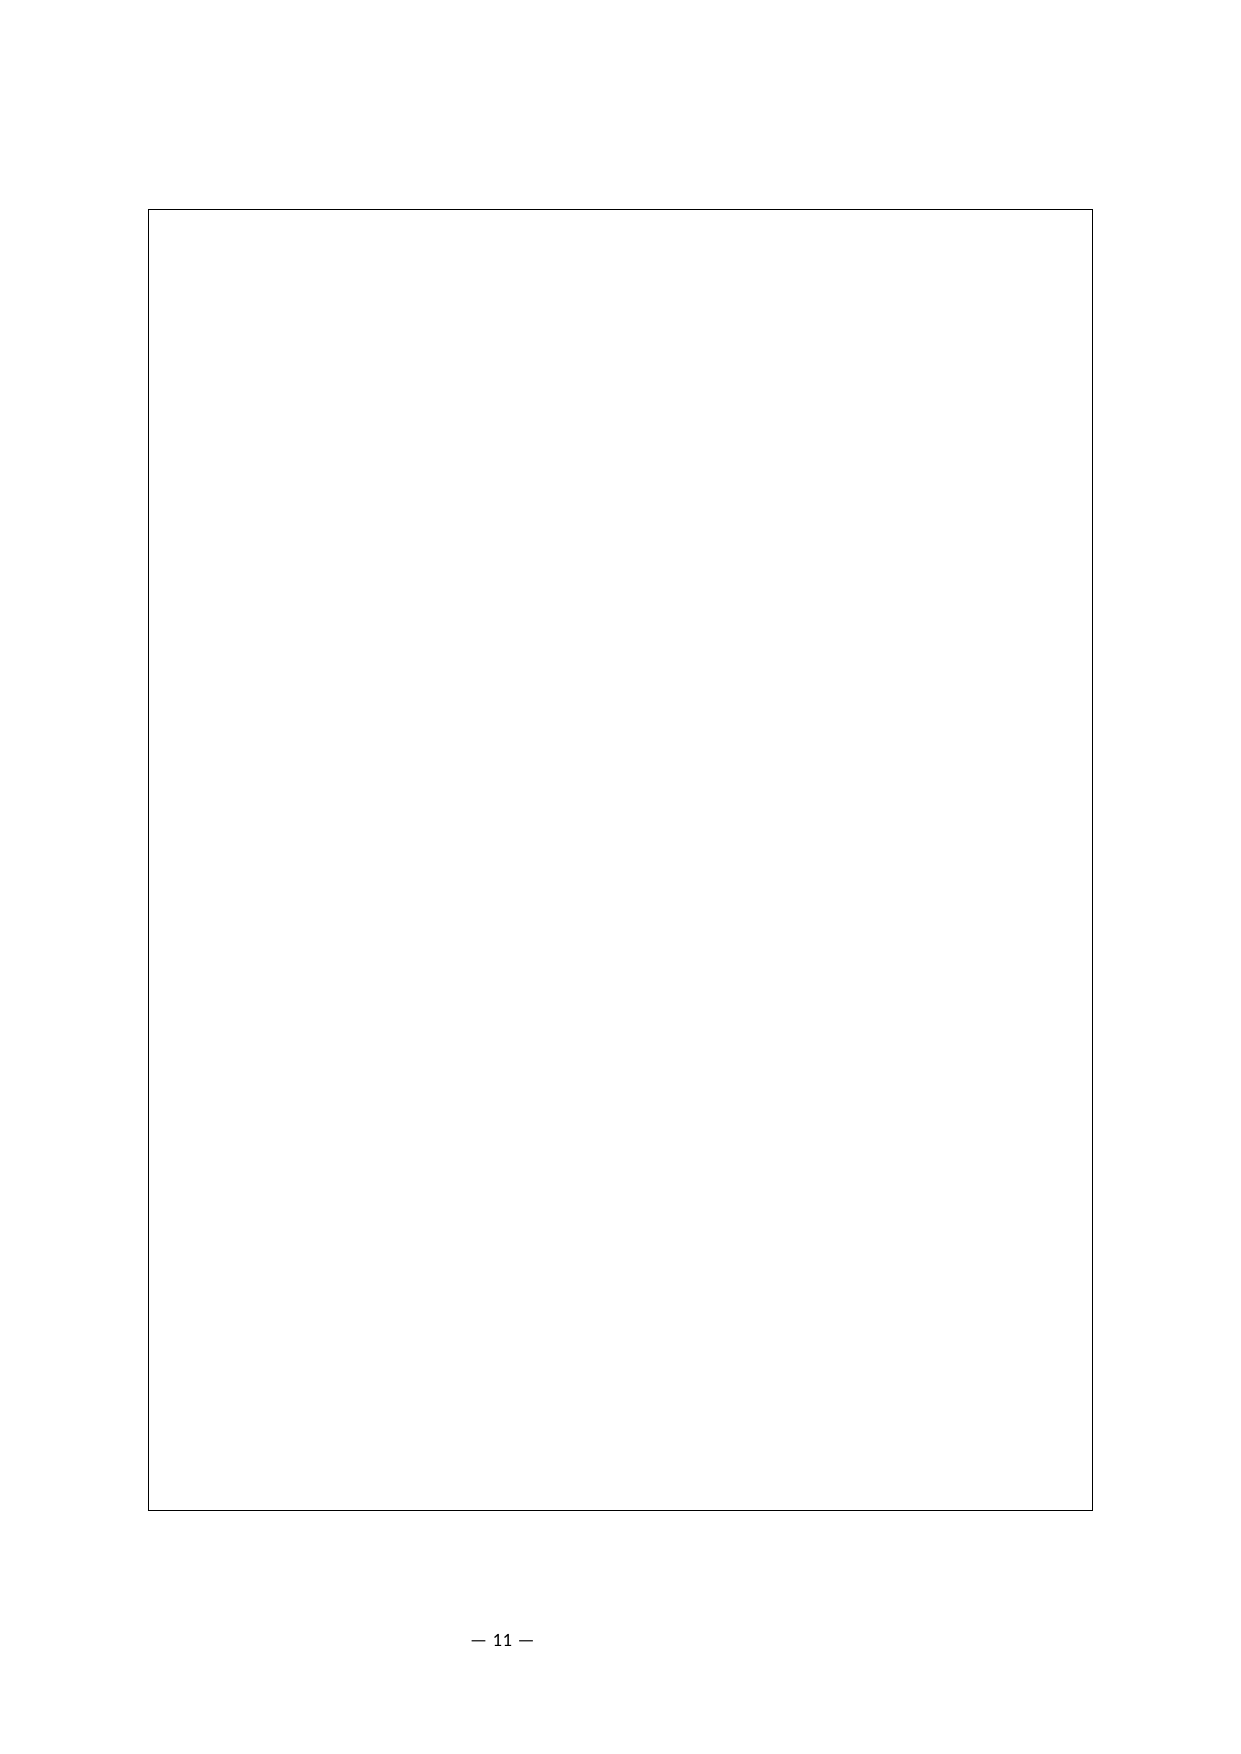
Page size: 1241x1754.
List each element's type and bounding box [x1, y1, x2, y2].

table_cell [149, 210, 1092, 1510]
